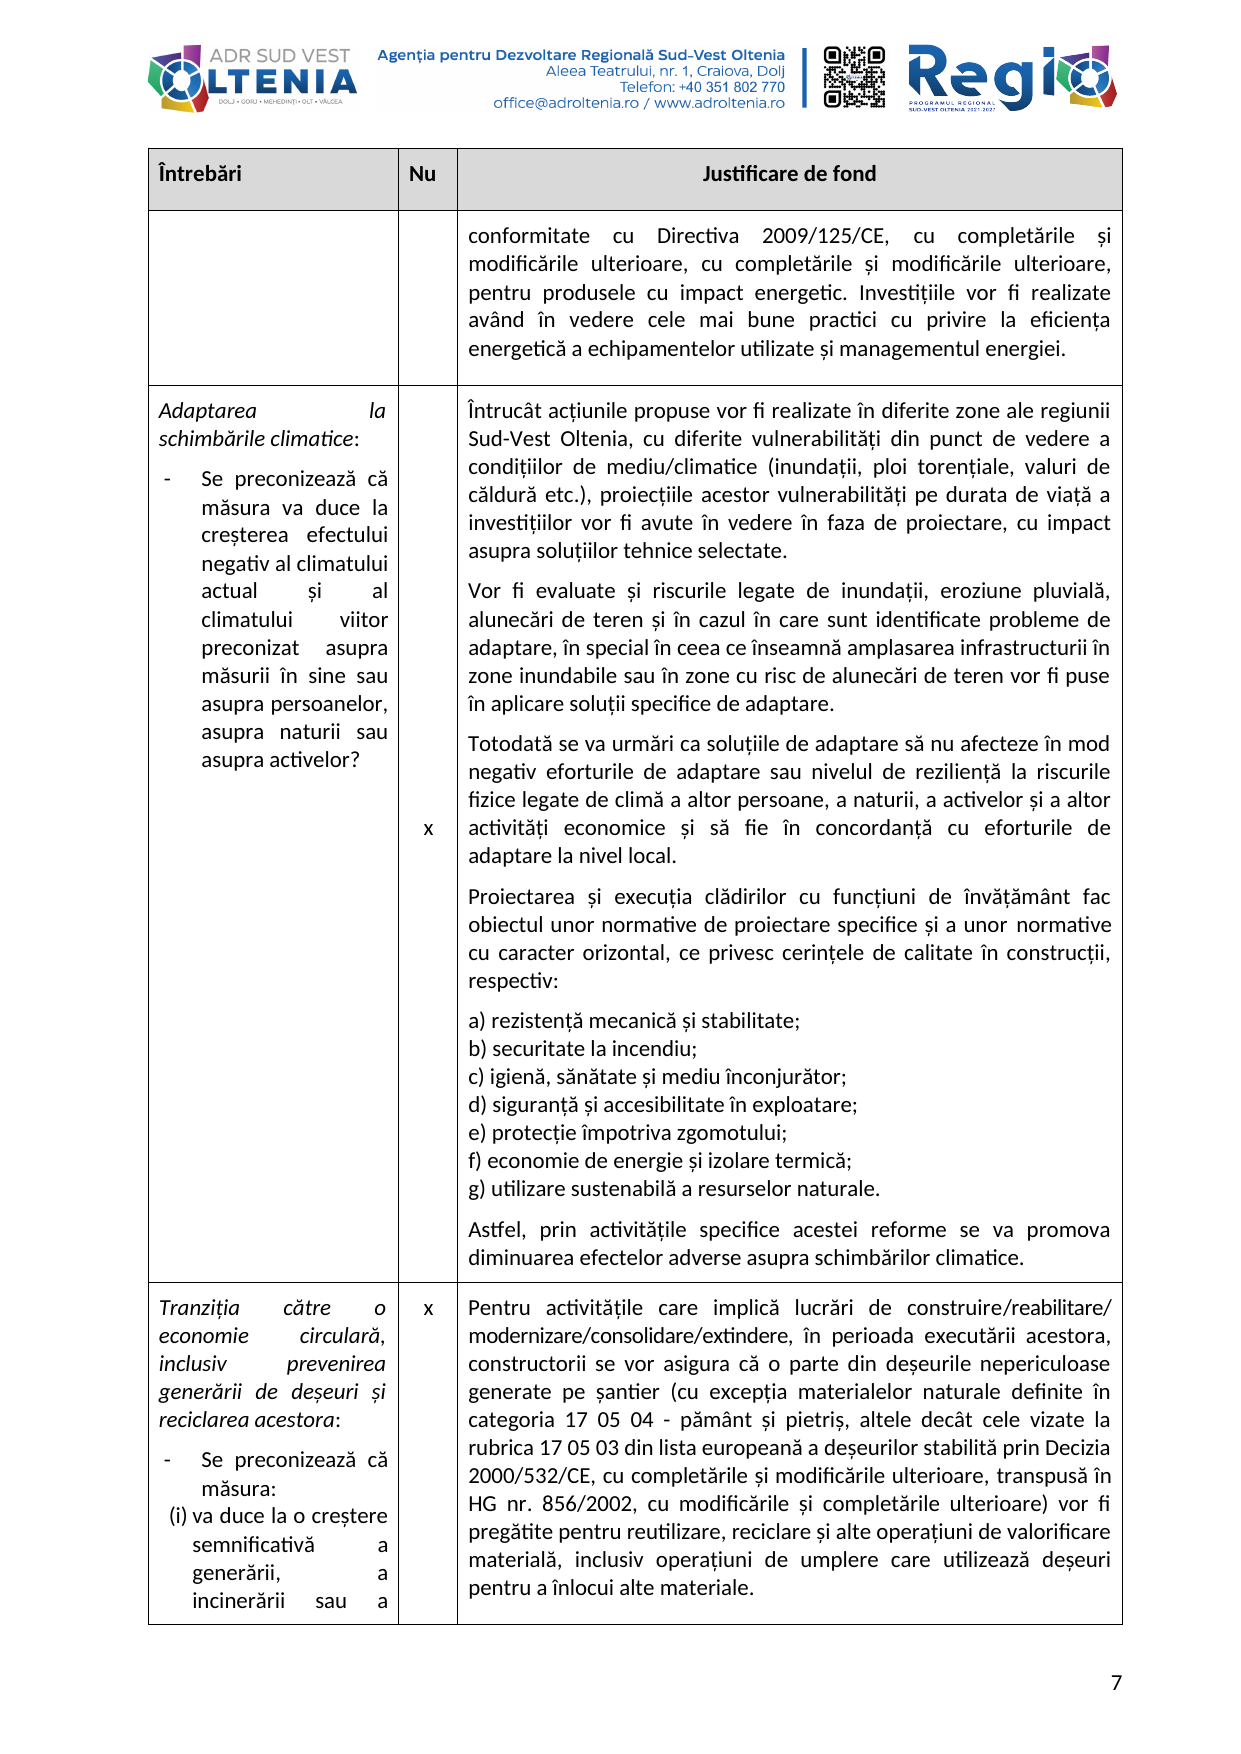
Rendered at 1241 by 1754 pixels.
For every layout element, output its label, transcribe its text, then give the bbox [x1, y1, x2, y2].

table_cell Întrucât acțiunile propuse vor fi realizate în diferite zone ale regiunii Sud-Vest Oltenia, cu diferite vulnerabilități din punct de vedere a condițiilor de mediu/climatice (inundații, ploi torențiale, valuri de căldură etc.), proiecțiile acestor vulnerabilități pe durata de viață a investițiilor vor fi avute în vedere în faza de proiectare, cu impact asupra soluțiilor tehnice selectate. Vor fi evaluate și riscurile legate de inundații, eroziune pluvială, alunecări de teren și în cazul în care sunt identificate probleme de adaptare, în special în ceea ce înseamnă amplasarea infrastructurii în zone inundabile sau în zone cu risc de alunecări de teren vor fi puse în aplicare soluții specifice de adaptare. Totodată se va urmări ca soluțiile de adaptare să nu afecteze în mod negativ eforturile de adaptare sau nivelul de reziliență la riscurile fizice legate de climă a altor persoane, a naturii, a activelor și a altor activități economice și să fie în concordanță cu eforturile de adaptare la nivel local. Proiectarea și execuția clădirilor cu funcțiuni de învățământ fac obiectul unor normative de proiectare specifice și a unor normative cu caracter orizontal, ce privesc cerințele de calitate în construcții, respectiv: a) rezistență mecanică și stabilitate; b) securitate la incendiu; c) igienă, sănătate și mediu înconjurător; d) siguranță și accesibilitate în exploatare; e) protecție împotriva zgomotului; f) economie de energie și izolare termică; g) utilizare sustenabilă a resurselor naturale. Astfel, prin activitățile specifice acestei reforme se va promova diminuarea efectelor adverse asupra schimbărilor climatice. [458, 386, 1122, 1282]
table_header Întrebări [149, 149, 398, 210]
table_header Nu [399, 149, 457, 210]
picture [907, 44, 1118, 114]
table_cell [458, 211, 1122, 384]
table_cell x [399, 386, 457, 1282]
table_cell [149, 211, 398, 384]
table_cell x [399, 1283, 457, 1624]
table_header Justificare de fond [458, 149, 1122, 210]
picture [375, 44, 890, 114]
table_cell Adaptarea la schimbările climatice: Se preconizează că măsura va duce la creșterea efectului negativ al climatului actual și al climatului viitor preconizat asupra măsurii în sine sau asupra persoanelor, asupra naturii sau asupra activelor? [149, 386, 398, 1282]
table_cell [458, 1283, 1122, 1624]
table_cell x [399, 211, 457, 384]
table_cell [149, 1283, 398, 1624]
picture [147, 44, 358, 114]
